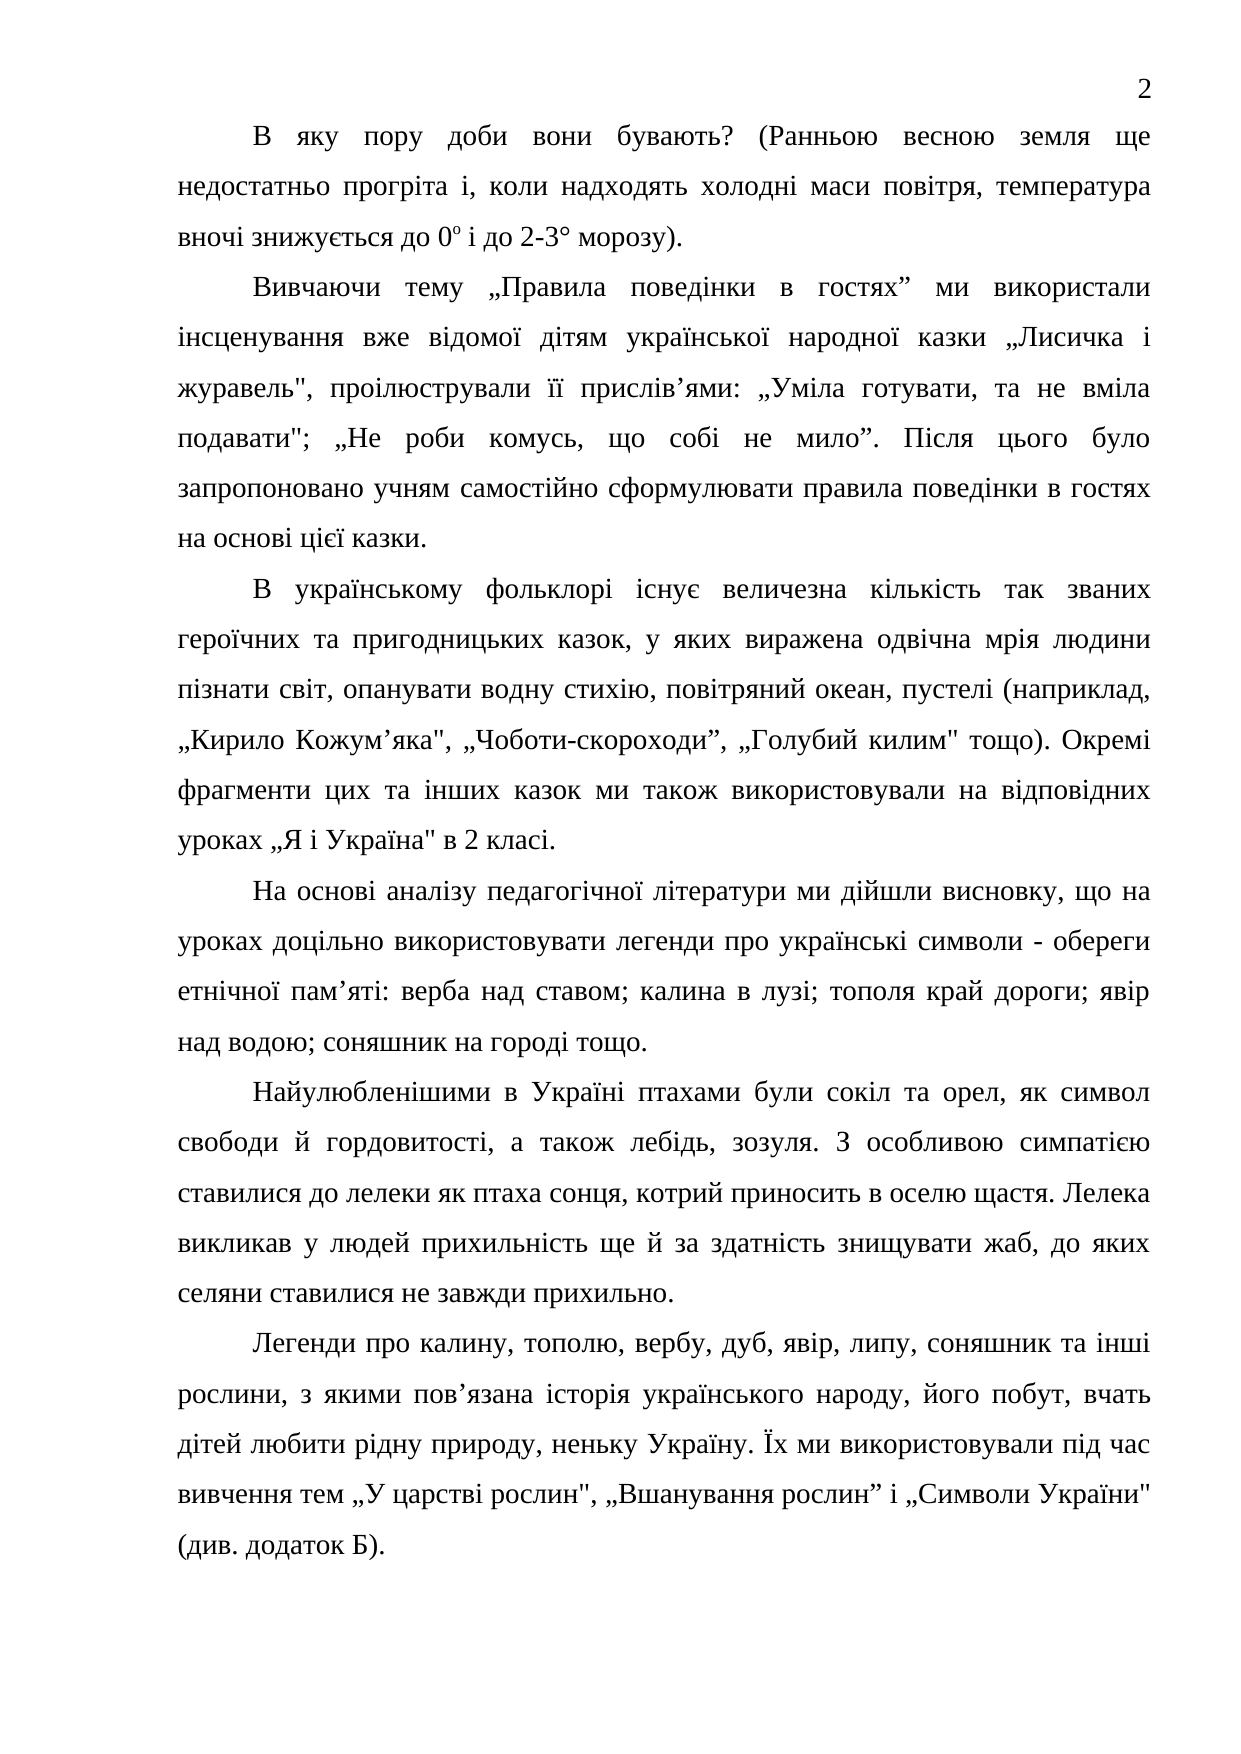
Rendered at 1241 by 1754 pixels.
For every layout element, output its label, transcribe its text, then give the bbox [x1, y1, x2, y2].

text В яку пору доби вони бувають? (Ранньою весною земля ще недостатньо прогріта і, коли надходять холодні маси повітря, температура вночі знижується до 0о і до 2-3° морозу). [177, 118, 1152, 252]
text Легенди про калину, тополю, вербу, дуб, явір, липу, соняшник та інші рослини, з якими пов’язана історія українського народу, його побут, вчать дітей любити рідну природу, неньку Україну. Їх ми використовували під час вивчення тем „У царстві рослин", „Вшанування рослин” і „Символи України" (див. додаток Б). [177, 1326, 1152, 1560]
text Вивчаючи тему „Правила поведінки в гостях” ми використали інсценування вже відомої дітям української народної казки „Лисичка і журавель", проілюстрували її прислів’ями: „Уміла готувати, та не вміла подавати"; „Не роби комусь, що собі не мило”. Після цього було запропоновано учням самостійно сформулювати правила поведінки в гостях на основі цієї казки. [177, 269, 1152, 554]
text Найулюбленішими в Україні птахами були сокіл та орел, як символ свободи й гордовитості, а також лебідь, зозуля. З особливою симпатією ставилися до лелеки як птаха сонця, котрий приносить в оселю щастя. Лелека викликав у людей прихильність ще й за здатність знищувати жаб, до яких селяни ставилися не завжди прихильно. [177, 1074, 1152, 1309]
text В українському фольклорі існує величезна кількість так званих героїчних та пригодницьких казок, у яких виражена одвічна мрія людини пізнати світ, опанувати водну стихію, повітряний океан, пустелі (наприклад, „Кирило Кожум’яка", „Чоботи-скороходи”, „Голубий килим" тощо). Окремі фрагменти цих та інших казок ми також використовували на відповідних уроках „Я і Україна" в 2 класі. [177, 571, 1152, 856]
text На основі аналізу педагогічної літератури ми дійшли висновку, що на уроках доцільно використовувати легенди про українські символи - обереги етнічної пам’яті: верба над ставом; калина в лузі; тополя край дороги; явір над водою; соняшник на городі тощо. [177, 873, 1152, 1057]
